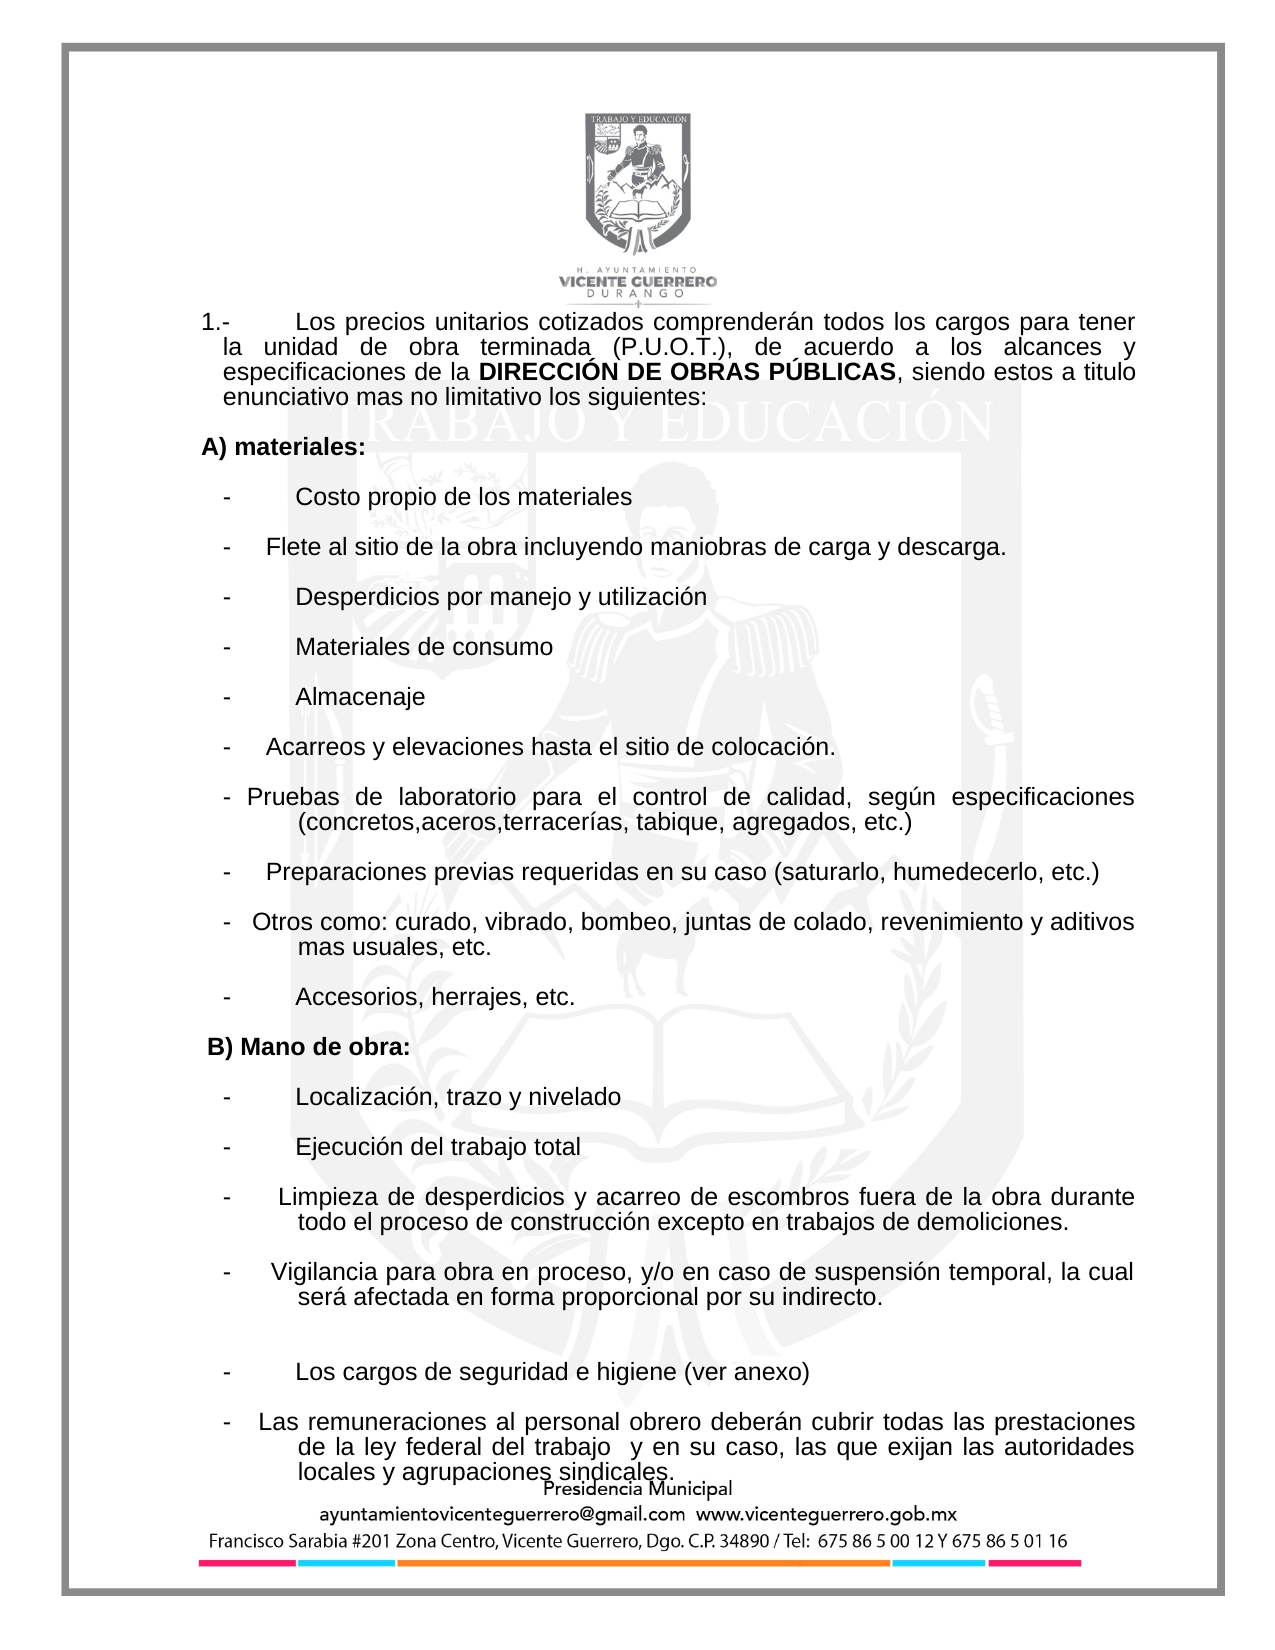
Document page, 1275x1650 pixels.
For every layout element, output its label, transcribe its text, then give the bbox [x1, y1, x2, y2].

text - Accesorios, herrajes, etc. [223, 985, 1137, 1010]
text - Preparaciones previas requeridas en su caso (saturarlo, humedecerlo, etc.) [223, 860, 1137, 885]
text - Desperdicios por manejo y utilización [223, 585, 1137, 610]
text - Otros como: curado, vibrado, bombeo, juntas de colado, revenimiento y aditivos mas usuales, etc. [223, 910, 1137, 960]
text - Ejecución del trabajo total [223, 1135, 1137, 1160]
text - Las remuneraciones al personal obrero deberán cubrir todas las prestaciones de la ley federal del trabajo y en su caso, las que exijan las autoridades locales y agrupaciones sindicales. [223, 1410, 1137, 1485]
text B) Mano de obra: [148, 1035, 1137, 1060]
text - Almacenaje [223, 685, 1137, 710]
text - Vigilancia para obra en proceso, y/o en caso de suspensión temporal, la cual será afectada en forma proporcional por su indirecto. [223, 1260, 1137, 1310]
text - Limpieza de desperdicios y acarreo de escombros fuera de la obra durante todo el proceso de construcción excepto en trabajos de demoliciones. [223, 1185, 1137, 1235]
text 1.- Los precios unitarios cotizados comprenderán todos los cargos para tener la unidad de obra terminada (P.U.O.T.), de acuerdo a los alcances y especificaciones de la DIRECCIÓN DE OBRAS PÚBLICAS, siendo estos a titulo enunciativo mas no limitativo los siguientes: [201, 310, 1137, 410]
text - Acarreos y elevaciones hasta el sitio de colocación. [223, 735, 1137, 760]
text - Materiales de consumo [223, 635, 1137, 660]
text - Los cargos de seguridad e higiene (ver anexo) [223, 1360, 1137, 1385]
picture [44, 28, 1231, 1613]
text A) materiales: [148, 435, 1137, 460]
text - Flete al sitio de la obra incluyendo maniobras de carga y descarga. [223, 535, 1137, 560]
text - Localización, trazo y nivelado [223, 1085, 1137, 1110]
text - Costo propio de los materiales [223, 485, 1137, 510]
text - Pruebas de laboratorio para el control de calidad, según especificaciones (concretos,aceros,terracerías, tabique, agregados, etc.) [223, 785, 1137, 835]
